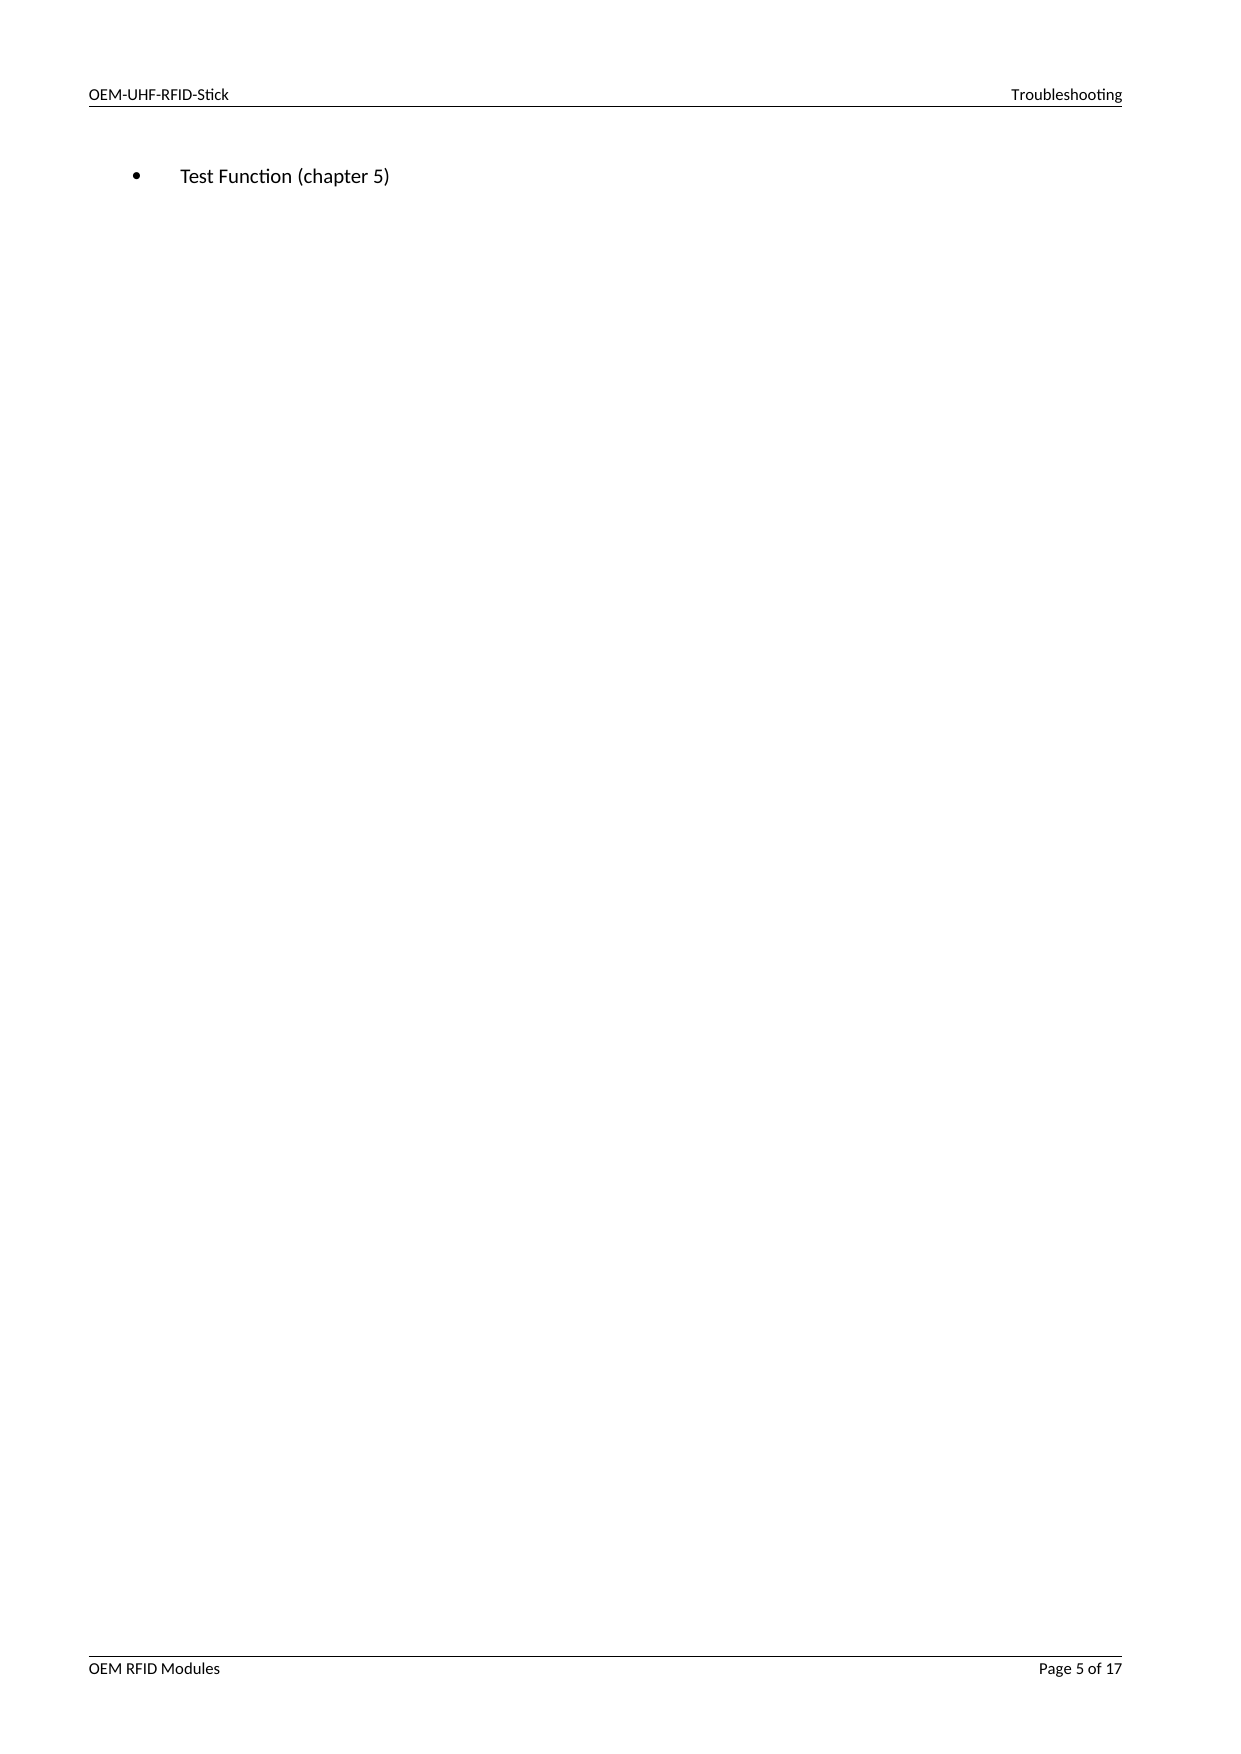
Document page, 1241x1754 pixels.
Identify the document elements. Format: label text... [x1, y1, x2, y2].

list Test Function (chapter 5) [133, 159, 1122, 189]
